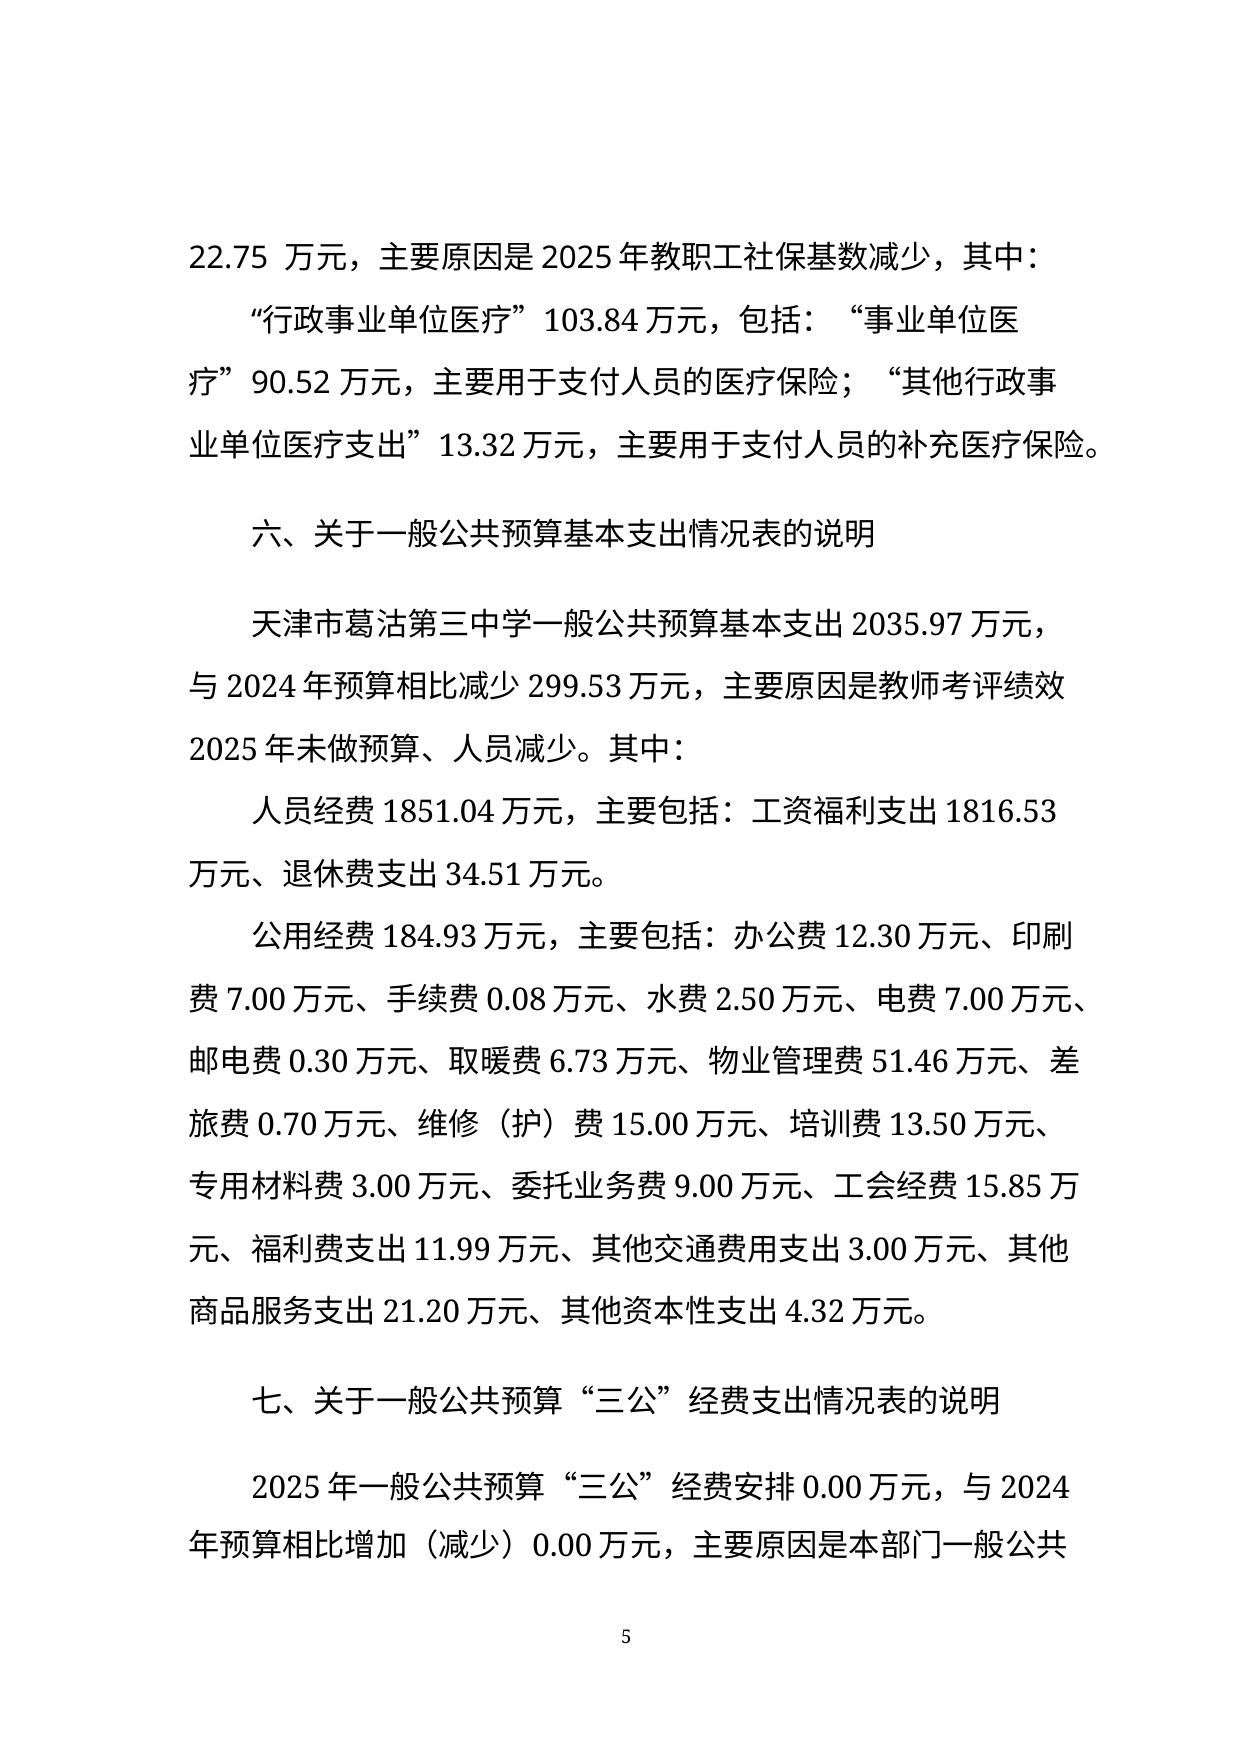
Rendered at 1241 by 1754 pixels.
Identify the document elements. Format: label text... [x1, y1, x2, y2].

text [188, 1452, 1087, 1568]
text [188, 218, 1087, 281]
text 公用经费184.93万元，主要包括：办公费12.30万元、印刷费7.00万元、手续费0.08万元、水费2.50万元、电费7.00万元、邮电费0.30万元、取暖费6.73万元、物业管理费51.46万元、差旅费0.70万元、维修（护）费15.00万元、培训费13.50万元、专用材料费3.00万元、委托业务费9.00万元、工会经费15.85万元、福利费支出11.99万元、其他交通费用支出3.00万元、其他商品服务支出21.20万元、其他资本性支出4.32万元。 [188, 898, 1087, 1335]
text 天津市葛沽第三中学一般公共预算基本支出2035.97万元，与2024年预算相比减少299.53万元，主要原因是教师考评绩效2025年未做预算、人员减少。其中： [188, 585, 1087, 773]
subtitle 六、关于一般公共预算基本支出情况表的说明 [188, 496, 1087, 558]
subtitle 七、关于一般公共预算“三公”经费支出情况表的说明 [188, 1362, 1087, 1425]
text 人员经费1851.04万元，主要包括：工资福利支出1816.53万元、退休费支出34.51万元。 [188, 773, 1087, 898]
text “行政事业单位医疗”103.84万元，包括：“事业单位医疗”90.52 万元，主要用于支付人员的医疗保险；“其他行政事业单位医疗支出”13.32万元，主要用于支付人员的补充医疗保险。 [188, 281, 1087, 468]
